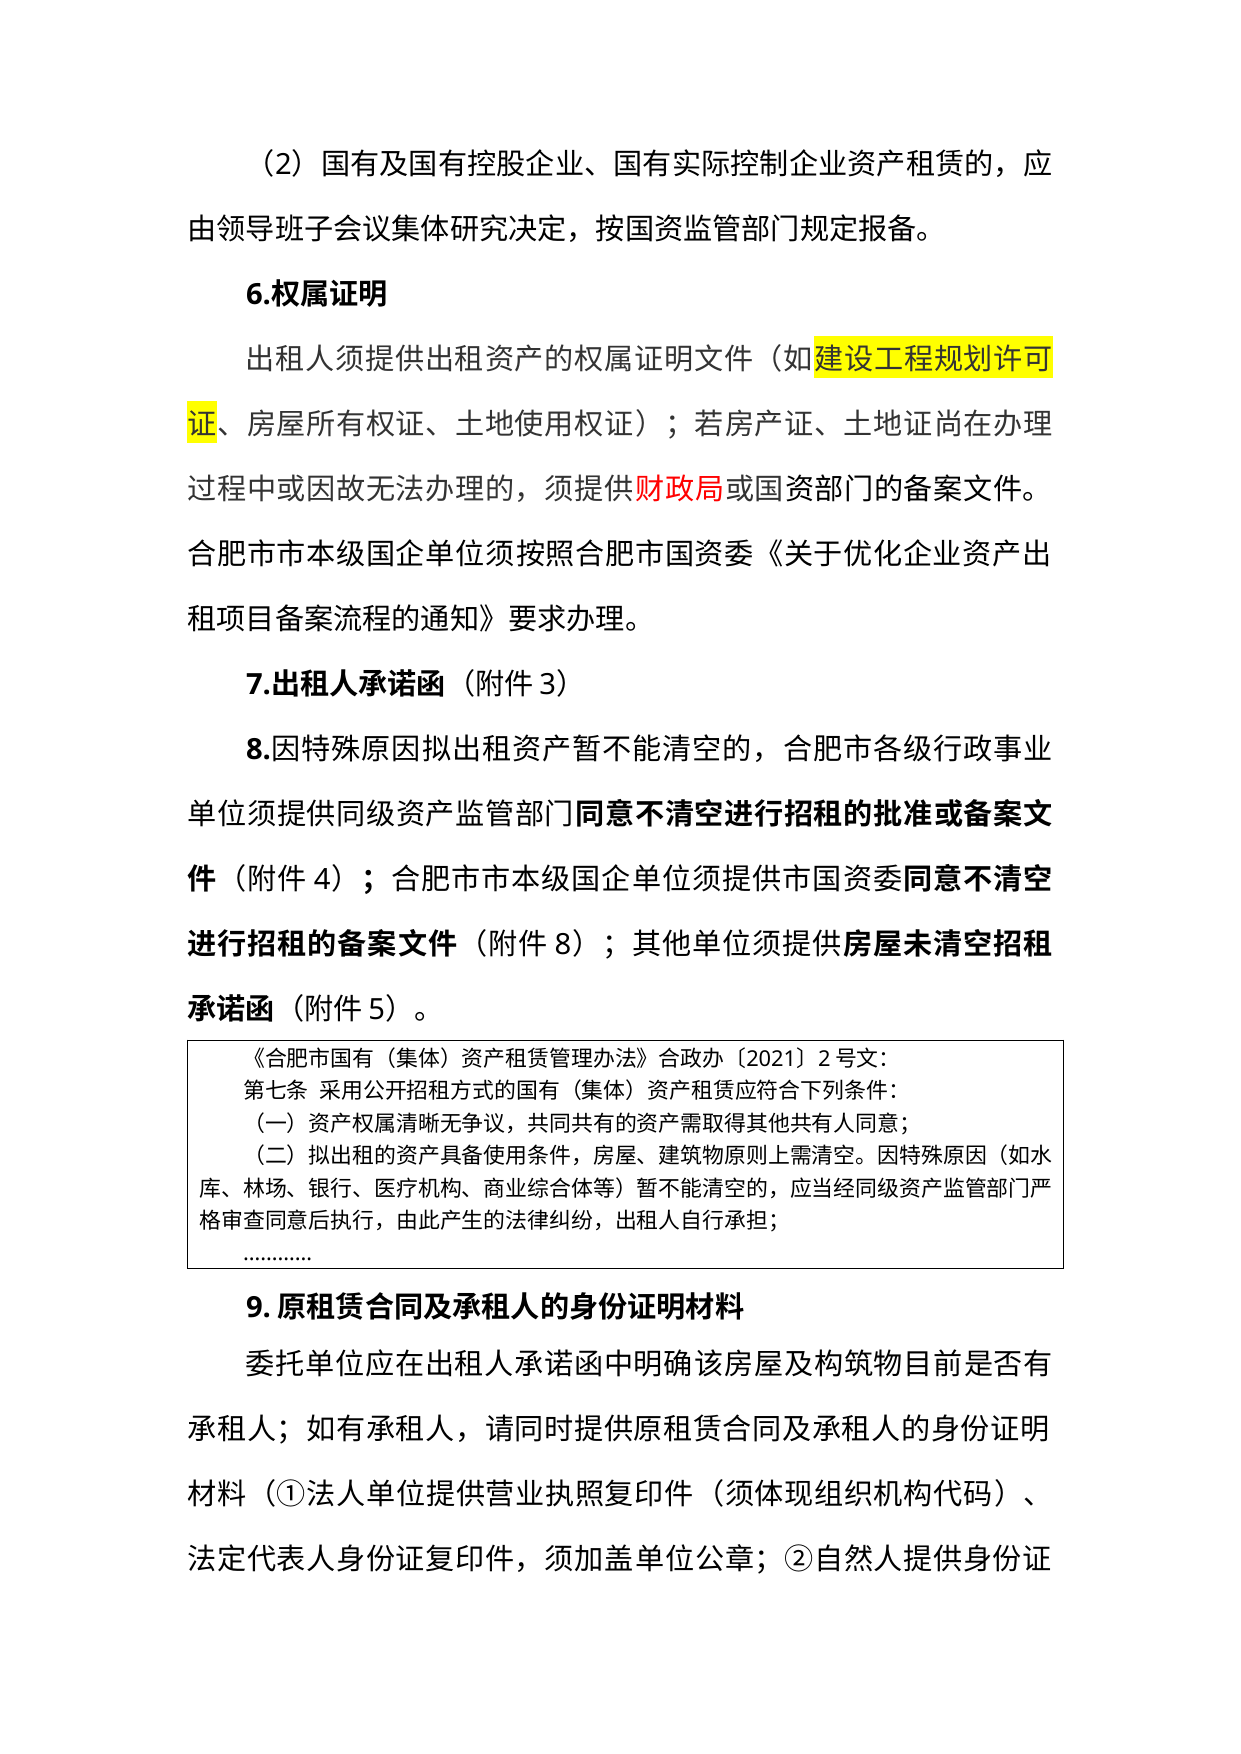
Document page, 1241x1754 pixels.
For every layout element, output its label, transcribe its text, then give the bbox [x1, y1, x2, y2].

text 7.出租人承诺函（附件3） [187, 649, 1053, 714]
text 出租人须提供出租资产的权属证明文件（如建设工程规划许可证、房屋所有权证、土地使用权证）；若房产证、土地证尚在办理过程中或因故无法办理的，须提供财政局或国资部门的备案文件。合肥市市本级国企单位须按照合肥市国资委《关于优化企业资产出租项目备案流程的通知》要求办理。 [187, 324, 1053, 649]
text 6.权属证明 [187, 259, 1053, 324]
table_header 《合肥市国有（集体）资产租赁管理办法》合政办〔2021〕2号文： 采用公开招租方式的国有（集体）资产租赁应符合下列条件： （一）资产权属清晰无争议，共同共有的资产需取得其他共有人同意； （二）拟出租的资产具备使用条件，房屋、建筑物原则上需清空。因特殊原因（如水库、林场、银行、医疗机构、商业综合体等）暂不能清空的，应当经同级资产监管部门严格审查同意后执行，由此产生的法律纠纷，出租人自行承担； ………… [188, 1041, 1063, 1268]
text 9. 原租赁合同及承租人的身份证明材料 [187, 1269, 1053, 1329]
list 8.因特殊原因拟出租资产暂不能清空的，合肥市各级行政事业单位须提供同级资产监管部门同意不清空进行招租的批准或备案文件（附件4）；合肥市市本级国企单位须提供市国资委同意不清空进行招租的备案文件（附件8）；其他单位须提供房屋未清空招租承诺函（附件5）。 [187, 714, 1053, 1039]
text （2）国有及国有控股企业、国有实际控制企业资产租赁的，应由领导班子会议集体研究决定，按国资监管部门规定报备。 [187, 129, 1053, 259]
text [187, 1329, 1053, 1589]
